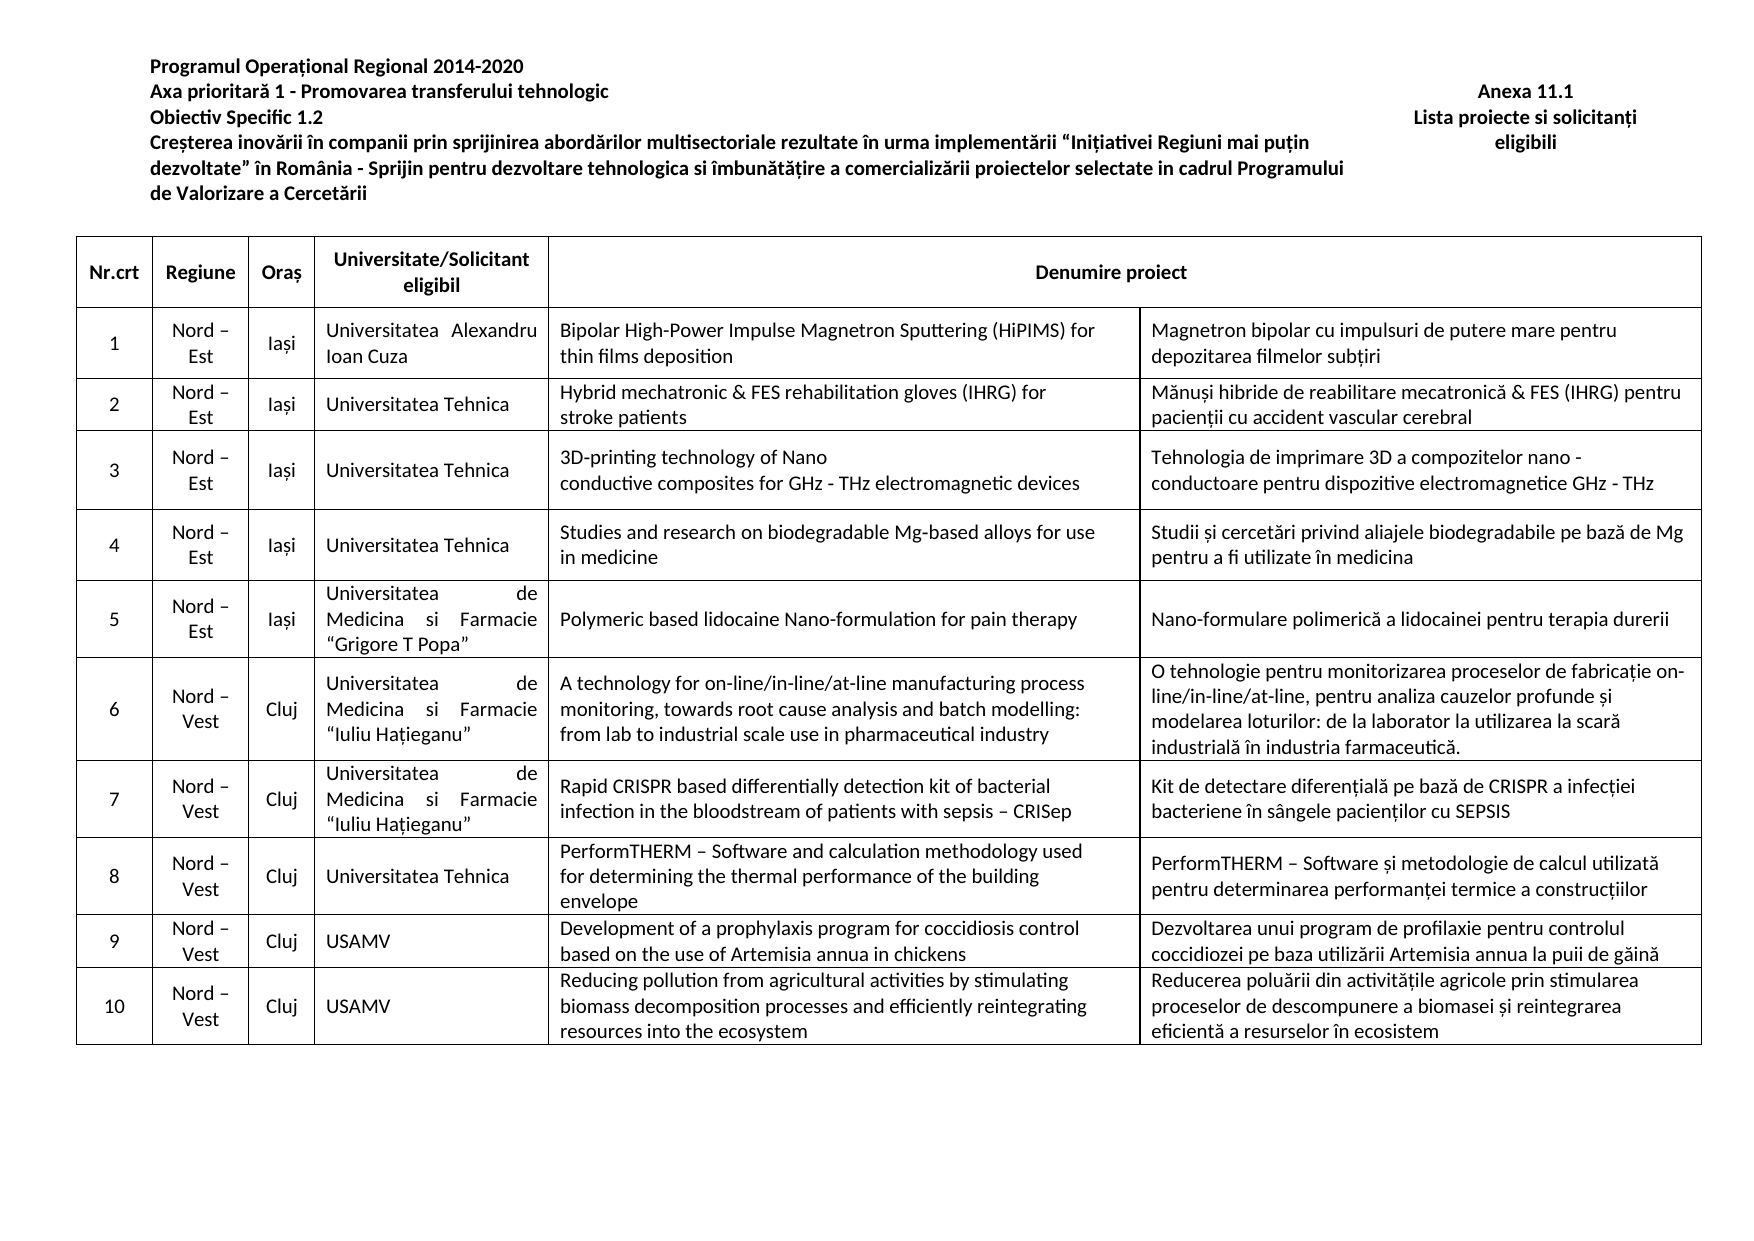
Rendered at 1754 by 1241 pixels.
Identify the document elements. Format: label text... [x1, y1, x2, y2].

table_cell Nord – Vest [153, 658, 248, 759]
table_cell Development of a prophylaxis program for coccidiosis control based on the use of Artemisia annua in chickens [549, 915, 1139, 967]
table_cell PerformTHERM – Software și metodologie de calcul utilizată pentru determinarea performanței termice a construcțiilor [1141, 838, 1701, 914]
table_cell Iași [249, 581, 314, 657]
table_cell 7 [77, 761, 152, 837]
table_cell Universitatea Tehnica [315, 379, 548, 430]
table_cell Nord – Vest [153, 915, 248, 967]
table_cell USAMV [315, 968, 548, 1044]
table_cell 3D‐printing technology of Nano conductive composites for GHz ‐ THz electromagnetic devices [549, 431, 1139, 509]
table_cell Universitatea de Medicina si Farmacie “Grigore T Popa” [315, 581, 548, 657]
table_header Regiune [153, 237, 248, 307]
table_cell Iași [249, 431, 314, 509]
table_cell Dezvoltarea unui program de profilaxie pentru controlul coccidiozei pe baza utilizării Artemisia annua la puii de găină [1141, 915, 1701, 967]
table_cell Iași [249, 510, 314, 579]
table_cell 9 [77, 915, 152, 967]
table_cell Cluj [249, 968, 314, 1044]
table_cell Cluj [249, 915, 314, 967]
table_cell 4 [77, 510, 152, 579]
table_cell Reducerea poluării din activitățile agricole prin stimularea proceselor de descompunere a biomasei și reintegrarea eficientă a resurselor în ecosistem [1141, 968, 1701, 1044]
table_cell Tehnologia de imprimare 3D a compozitelor nano - conductoare pentru dispozitive electromagnetice GHz ‐ THz [1141, 431, 1701, 509]
table_cell Nord – Est [153, 431, 248, 509]
table_cell Hybrid mechatronic & FES rehabilitation gloves (IHRG) for stroke patients [549, 379, 1139, 430]
table_cell Nord – Est [153, 510, 248, 579]
table_cell Universitatea de Medicina si Farmacie “Iuliu Hațieganu” [315, 761, 548, 837]
table_cell Kit de detectare diferențială pe bază de CRISPR a infecției bacteriene în sângele pacienților cu SEPSIS [1141, 761, 1701, 837]
table_cell Polymeric based lidocaine Nano-formulation for pain therapy [549, 581, 1139, 657]
table_cell Reducing pollution from agricultural activities by stimulating biomass decomposition processes and efficiently reintegrating resources into the ecosystem [549, 968, 1139, 1044]
table_cell Nord – Vest [153, 838, 248, 914]
table_header Oraș [249, 237, 314, 307]
table_cell Nord – Est [153, 581, 248, 657]
table_cell Universitatea Alexandru Ioan Cuza [315, 308, 548, 378]
table_cell Cluj [249, 658, 314, 759]
table_cell 2 [77, 379, 152, 430]
table_cell PerformTHERM – Software and calculation methodology used for determining the thermal performance of the building envelope [549, 838, 1139, 914]
table_cell O tehnologie pentru monitorizarea proceselor de fabricație on-line/in-line/at-line, pentru analiza cauzelor profunde și modelarea loturilor: de la laborator la utilizarea la scară industrială în industria farmaceutică. [1141, 658, 1701, 759]
table_cell Mănuși hibride de reabilitare mecatronică & FES (IHRG) pentru pacienții cu accident vascular cerebral [1141, 379, 1701, 430]
table_cell 6 [77, 658, 152, 759]
table_cell Bipolar High-Power Impulse Magnetron Sputtering (HiPIMS) for thin films deposition [549, 308, 1139, 378]
table_cell 10 [77, 968, 152, 1044]
table_cell Magnetron bipolar cu impulsuri de putere mare pentru depozitarea filmelor subțiri [1141, 308, 1701, 378]
table_cell Rapid CRISPR based differentially detection kit of bacterial infection in the bloodstream of patients with sepsis – CRISep [549, 761, 1139, 837]
table_cell Nord – Est [153, 308, 248, 378]
table_cell Studies and research on biodegradable Mg‐based alloys for use in medicine [549, 510, 1139, 579]
table_cell Cluj [249, 761, 314, 837]
table_cell Universitatea Tehnica [315, 431, 548, 509]
table_cell 1 [77, 308, 152, 378]
table_cell Universitatea Tehnica [315, 838, 548, 914]
table_cell Studii și cercetări privind aliajele biodegradabile pe bază de Mg pentru a fi utilizate în medicina [1141, 510, 1701, 579]
table_cell Universitatea de Medicina si Farmacie “Iuliu Hațieganu” [315, 658, 548, 759]
table_header Universitate/Solicitant eligibil [315, 237, 548, 307]
table_header Denumire proiect [549, 237, 1701, 307]
table_cell Iași [249, 308, 314, 378]
table_cell Universitatea Tehnica [315, 510, 548, 579]
table_cell Cluj [249, 838, 314, 914]
table_cell Nord – Vest [153, 968, 248, 1044]
table_cell Nano-formulare polimerică a lidocainei pentru terapia durerii [1141, 581, 1701, 657]
table_cell Nord – Vest [153, 761, 248, 837]
table_cell A technology for on-line/in-line/at-line manufacturing process monitoring, towards root cause analysis and batch modelling: from lab to industrial scale use in pharmaceutical industry [549, 658, 1139, 759]
table_header Nr.crt [77, 237, 152, 307]
table_cell 5 [77, 581, 152, 657]
table_cell 8 [77, 838, 152, 914]
table_cell 3 [77, 431, 152, 509]
table_cell USAMV [315, 915, 548, 967]
table_cell Iași [249, 379, 314, 430]
table_cell Nord – Est [153, 379, 248, 430]
